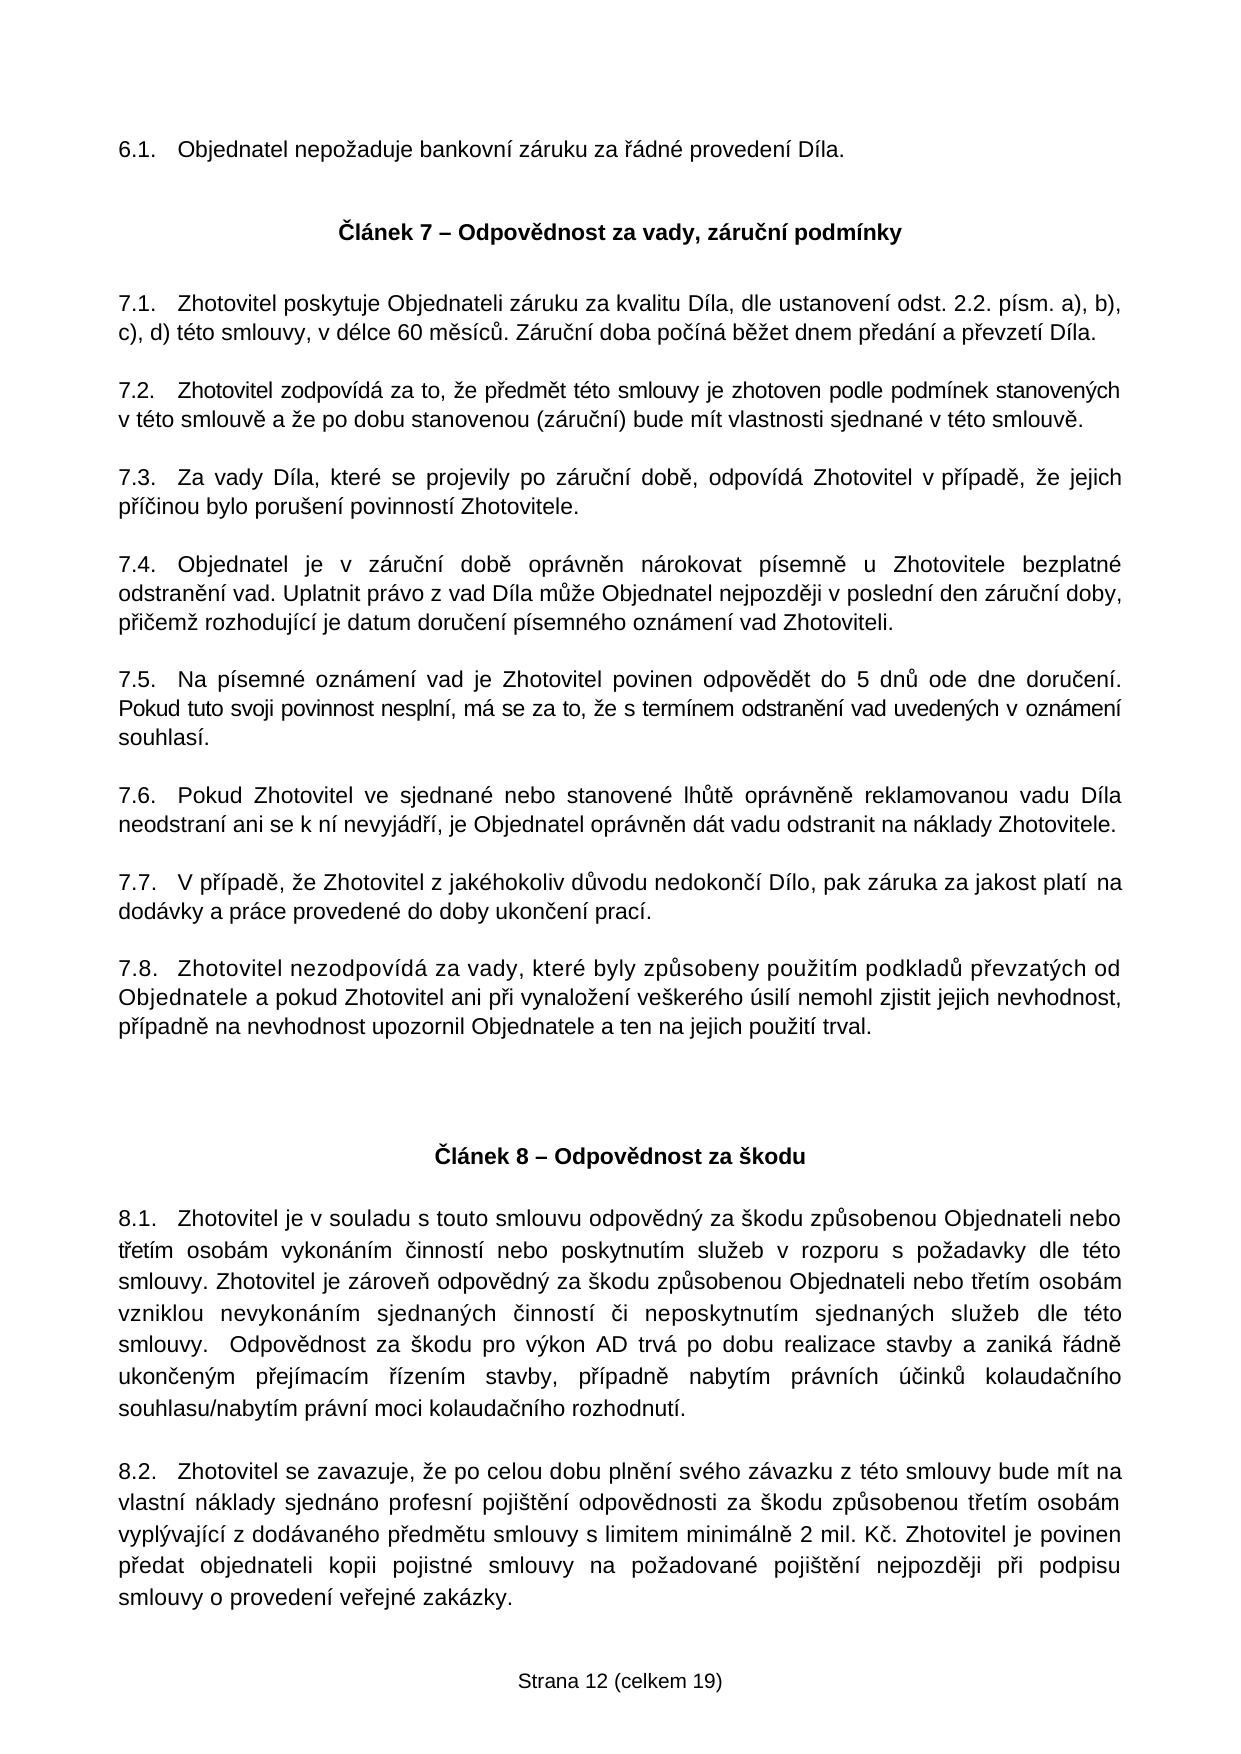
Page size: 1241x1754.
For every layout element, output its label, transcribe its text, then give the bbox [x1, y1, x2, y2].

list Objednatel je v záruční době oprávněn nárokovat písemně u Zhotovitele bezplatné odstranění vad. Uplatnit právo z vad Díla může Objednatel nejpozději v poslední den záruční doby, přičemž rozhodující je datum doručení písemného oznámení vad Zhotoviteli. [118, 551, 1122, 635]
list Na písemné oznámení vad je Zhotovitel povinen odpovědět do 5 dnů ode dne doručení. Pokud tuto svoji povinnost nesplní, má se za to, že s termínem odstranění vad uvedených v oznámení souhlasí. [118, 666, 1122, 751]
list Pokud Zhotovitel ve sjednané nebo stanovené lhůtě oprávněně reklamovanou vadu Díla neodstraní ani se k ní nevyjádří, je Objednatel oprávněn dát vadu odstranit na náklady Zhotovitele. [118, 782, 1122, 837]
list V případě, že Zhotovitel z jakéhokoliv důvodu nedokončí Dílo, pak záruka za jakost platí na dodávky a práce provedené do doby ukončení prací. [118, 869, 1122, 924]
text 6.1. Objednatel nepožaduje bankovní záruku za řádné provedení Díla. [118, 136, 1122, 162]
list Zhotovitel nezodpovídá za vady, které byly způsobeny použitím podkladů převzatých od Objednatele a pokud Zhotovitel ani při vynaložení veškerého úsilí nemohl zjistit jejich nevhodnost, případně na nevhodnost upozornil Objednatele a ten na jejich použití trval. [118, 955, 1122, 1040]
text Článek 7 – Odpovědnost za vady, záruční podmínky [118, 219, 1122, 245]
list Zhotovitel poskytuje Objednateli záruku za kvalitu Díla, dle ustanovení odst. 2.2. písm. a), b), c), d) této smlouvy, v délce 60 měsíců. Záruční doba počíná běžet dnem předání a převzetí Díla. [118, 290, 1122, 346]
list Zhotovitel se zavazuje, že po celou dobu plnění svého závazku z této smlouvy bude mít na vlastní náklady sjednáno profesní pojištění odpovědnosti za škodu způsobenou třetím osobám vyplývající z dodávaného předmětu smlouvy s limitem minimálně 2 mil. Kč. Zhotovitel je povinen předat objednateli kopii pojistné smlouvy na požadované pojištění nejpozději při podpisu smlouvy o provedení veřejné zakázky. [118, 1458, 1122, 1610]
list Zhotovitel je v souladu s touto smlouvu odpovědný za škodu způsobenou Objednateli nebo třetím osobám vykonáním činností nebo poskytnutím služeb v rozporu s požadavky dle této smlouvy. Zhotovitel je zároveň odpovědný za škodu způsobenou Objednateli nebo třetím osobám vzniklou nevykonáním sjednaných činností či neposkytnutím sjednaných služeb dle této smlouvy. Odpovědnost za škodu pro výkon AD trvá po dobu realizace stavby a zaniká řádně ukončeným přejímacím řízením stavby, případně nabytím právních účinků kolaudačního souhlasu/nabytím právní moci kolaudačního rozhodnutí. [118, 1205, 1122, 1421]
list Zhotovitel zodpovídá za to, že předmět této smlouvy je zhotoven podle podmínek stanovených v této smlouvě a že po dobu stanovenou (záruční) bude mít vlastnosti sjednané v této smlouvě. [118, 377, 1122, 433]
text Článek 8 – Odpovědnost za škodu [118, 1143, 1122, 1169]
list Za vady Díla, které se projevily po záruční době, odpovídá Zhotovitel v případě, že jejich příčinou bylo porušení povinností Zhotovitele. [118, 464, 1122, 519]
